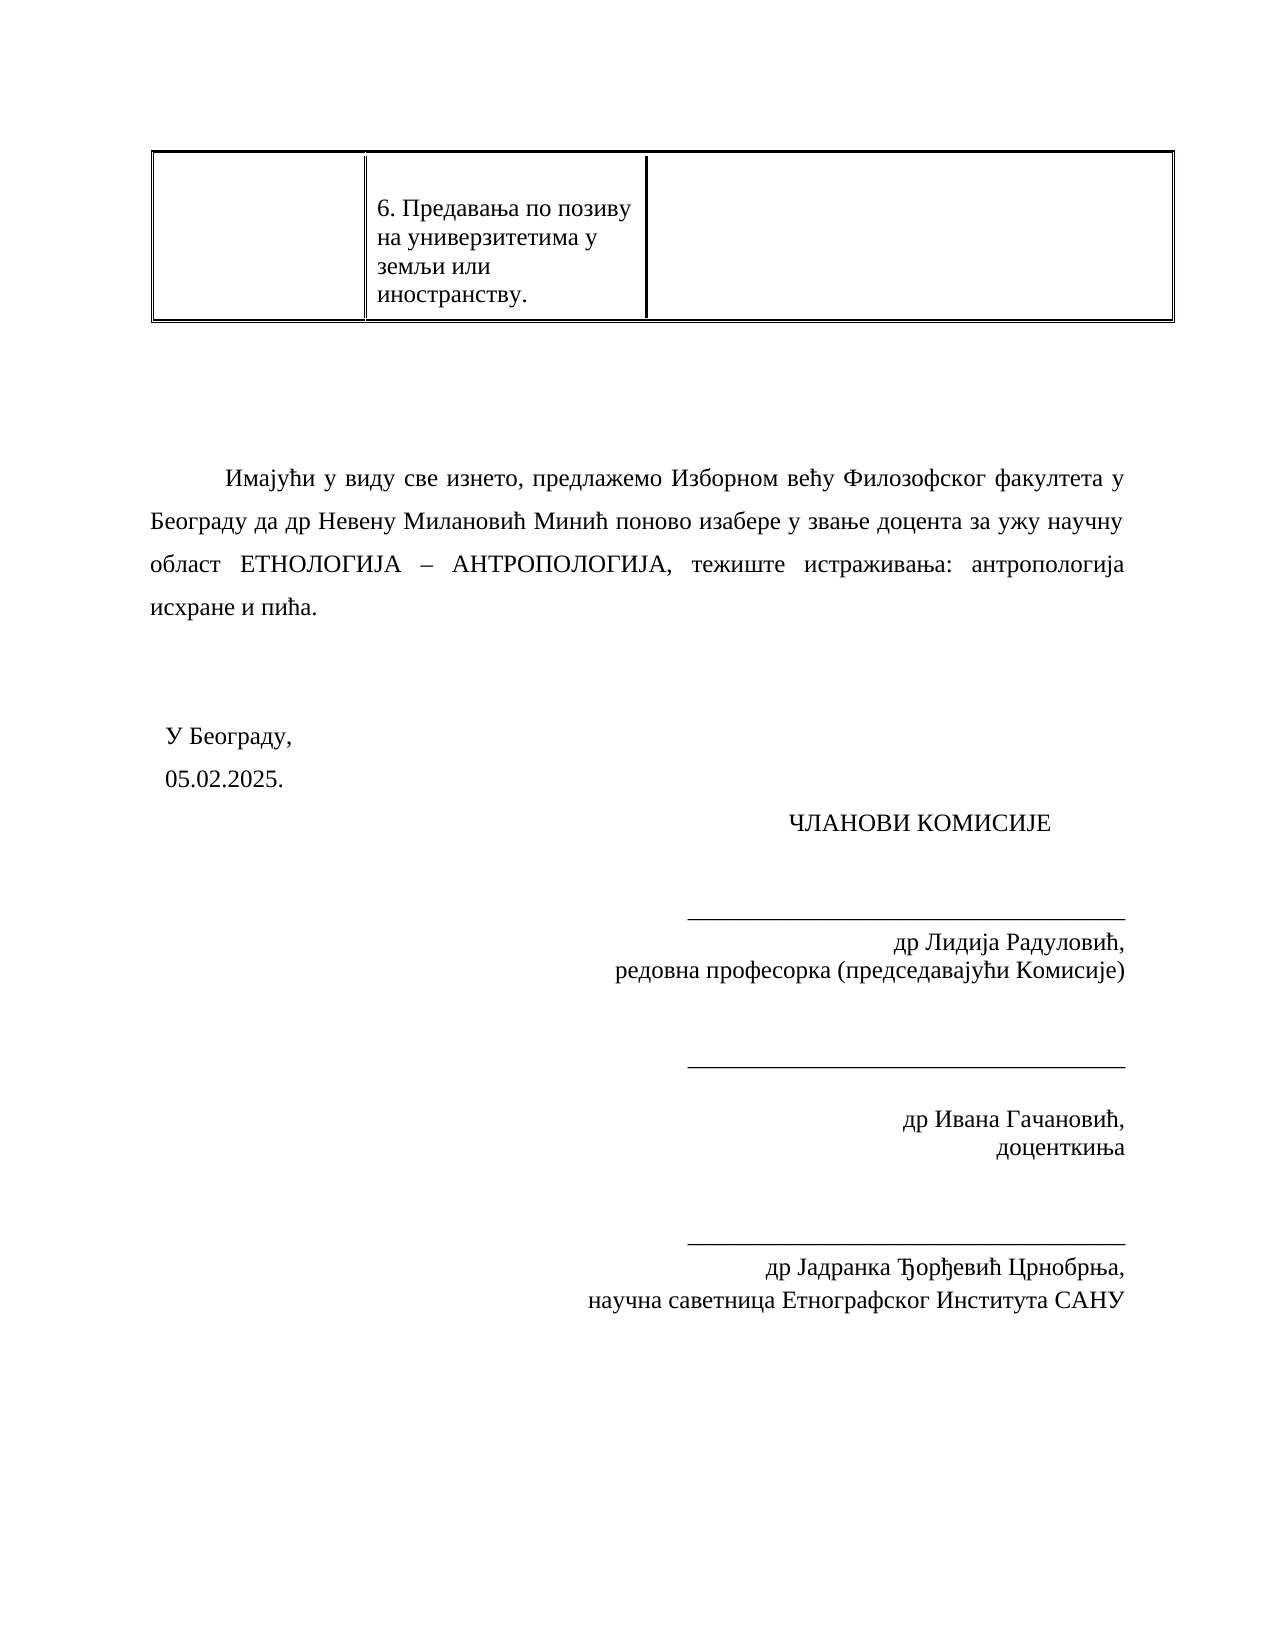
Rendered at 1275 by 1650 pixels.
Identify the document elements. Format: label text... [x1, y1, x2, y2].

text редовна професорка (председавајући Комисије) [267, 956, 1125, 984]
text У Београду, [150, 721, 1125, 750]
text Имајући у виду све изнето, предлажемо Изборном већу Филозофског факултета у Београду да др Невену Милановић Минић поново изабере у звање доцента за ужу научну област ЕТНОЛОГИЈА – АНТРОПОЛОГИЈА, тежиште истраживања: антропологија исхране и пића. [150, 463, 1125, 621]
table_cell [154, 153, 366, 319]
text ___________________________________ [150, 894, 1125, 923]
text др Лидија Радуловић, [267, 927, 1125, 956]
text др Ивана Гачановић, [267, 1104, 1125, 1132]
text 05.02.2025. [150, 764, 1125, 793]
text научна саветница Етнографског Института САНУ [230, 1285, 1125, 1313]
text доценткиња [267, 1132, 1125, 1161]
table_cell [366, 153, 646, 319]
text ЧЛАНОВИ КОМИСИЈЕ [150, 808, 1125, 836]
text ___________________________________ [150, 1042, 1125, 1071]
table_cell [646, 153, 1172, 319]
text ___________________________________ [150, 1219, 1125, 1247]
text др Јадранка Ђорђевић Црнобрња, [230, 1252, 1125, 1280]
